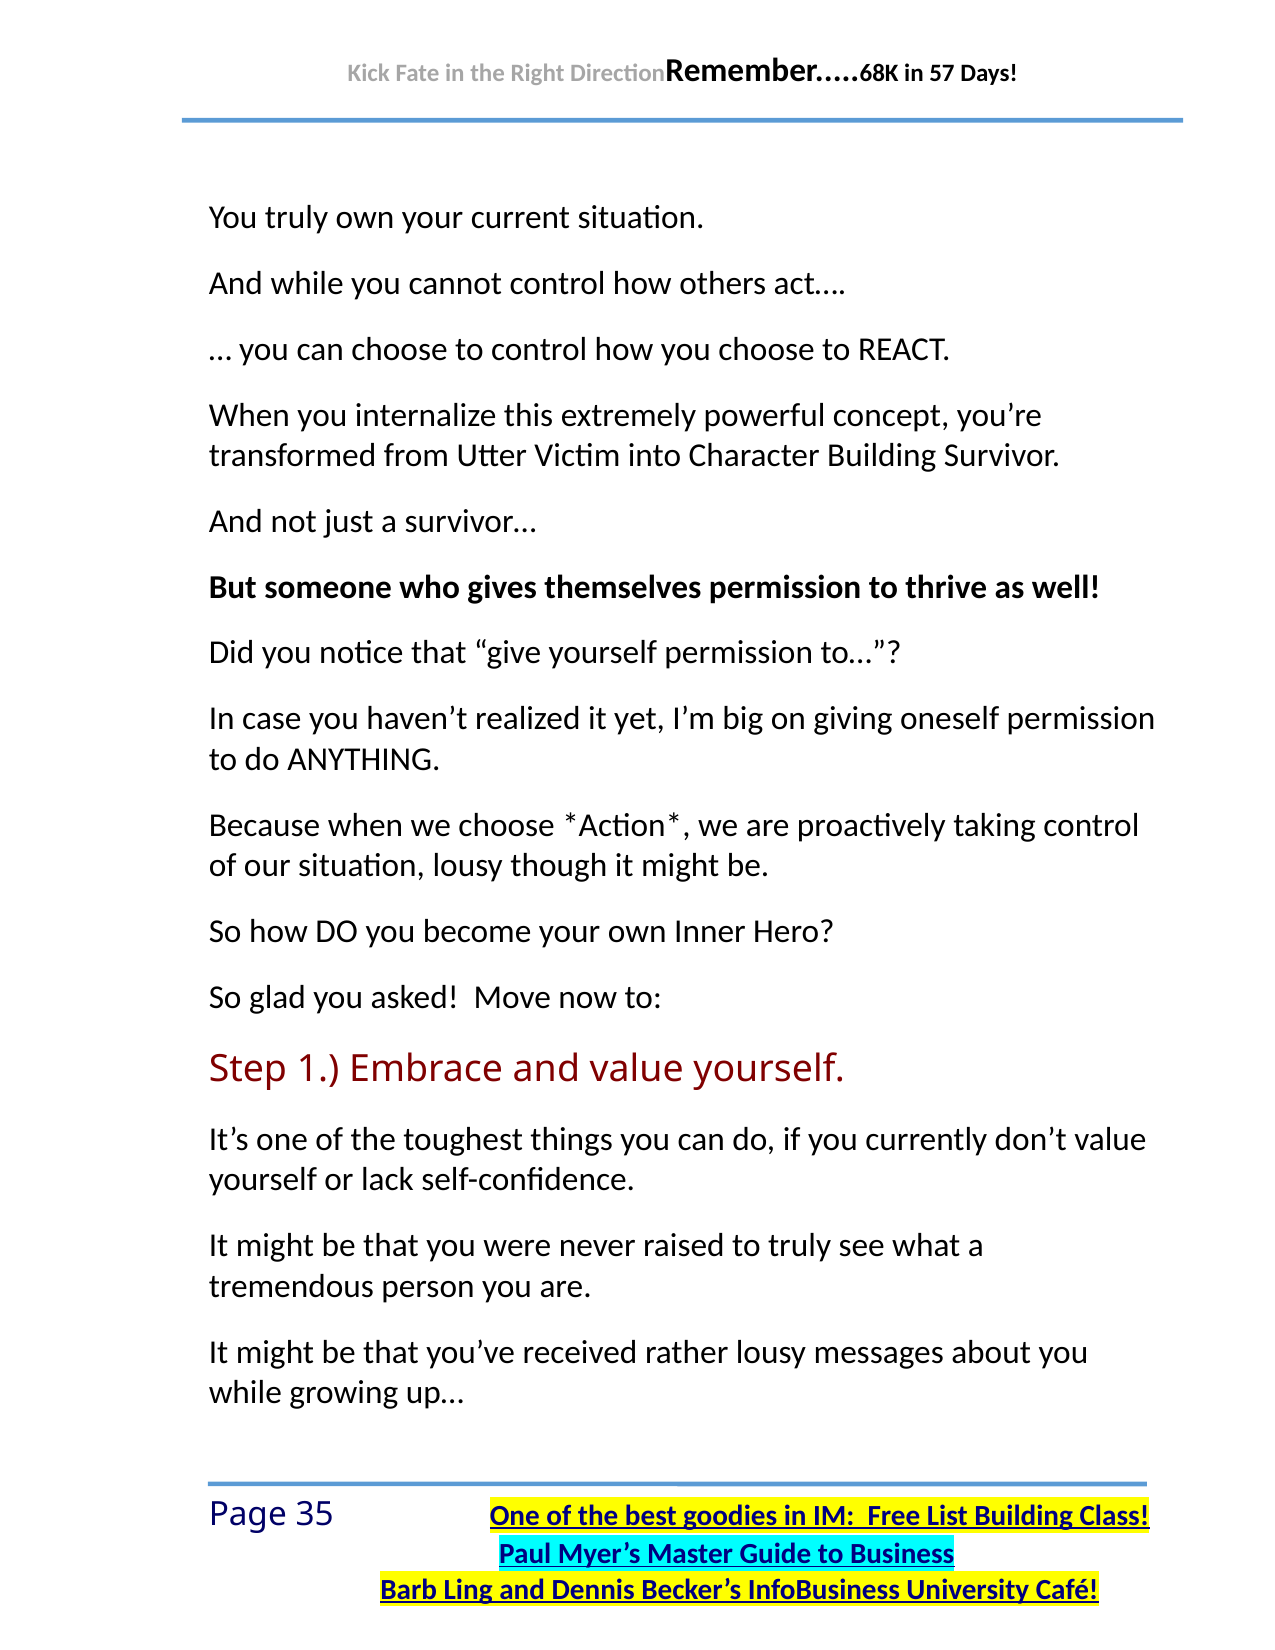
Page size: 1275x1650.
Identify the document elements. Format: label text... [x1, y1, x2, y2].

text You truly own your current situation. [208, 196, 1156, 237]
text So how DO you become your own Inner Hero? [208, 910, 1156, 951]
text And while you cannot control how others act…. [208, 262, 1156, 303]
text Because when we choose *Action*, we are proactively taking control of our situation, lousy though it might be. [208, 804, 1156, 885]
text So glad you asked! Move now to: [208, 976, 1156, 1017]
text And not just a survivor… [208, 500, 1156, 541]
text It might be that you were never raised to truly see what a tremendous person you are. [208, 1224, 1156, 1306]
subtitle Step 1.) Embrace and value yourself. [208, 1042, 1156, 1093]
text It might be that you’ve received rather lousy messages about you while growing up… [208, 1331, 1156, 1412]
text … you can choose to control how you choose to REACT. [208, 328, 1156, 369]
text But someone who gives themselves permission to thrive as well! [208, 566, 1156, 607]
text Did you notice that “give yourself permission to…”? [208, 632, 1156, 672]
text It’s one of the toughest things you can do, if you currently don’t value yourself or lack self-confidence. [208, 1118, 1156, 1199]
text When you internalize this extremely powerful concept, you’re transformed from Utter Victim into Character Building Survivor. [208, 394, 1156, 475]
text In case you haven’t realized it yet, I’m big on giving oneself permission to do ANYTHING. [208, 697, 1156, 779]
